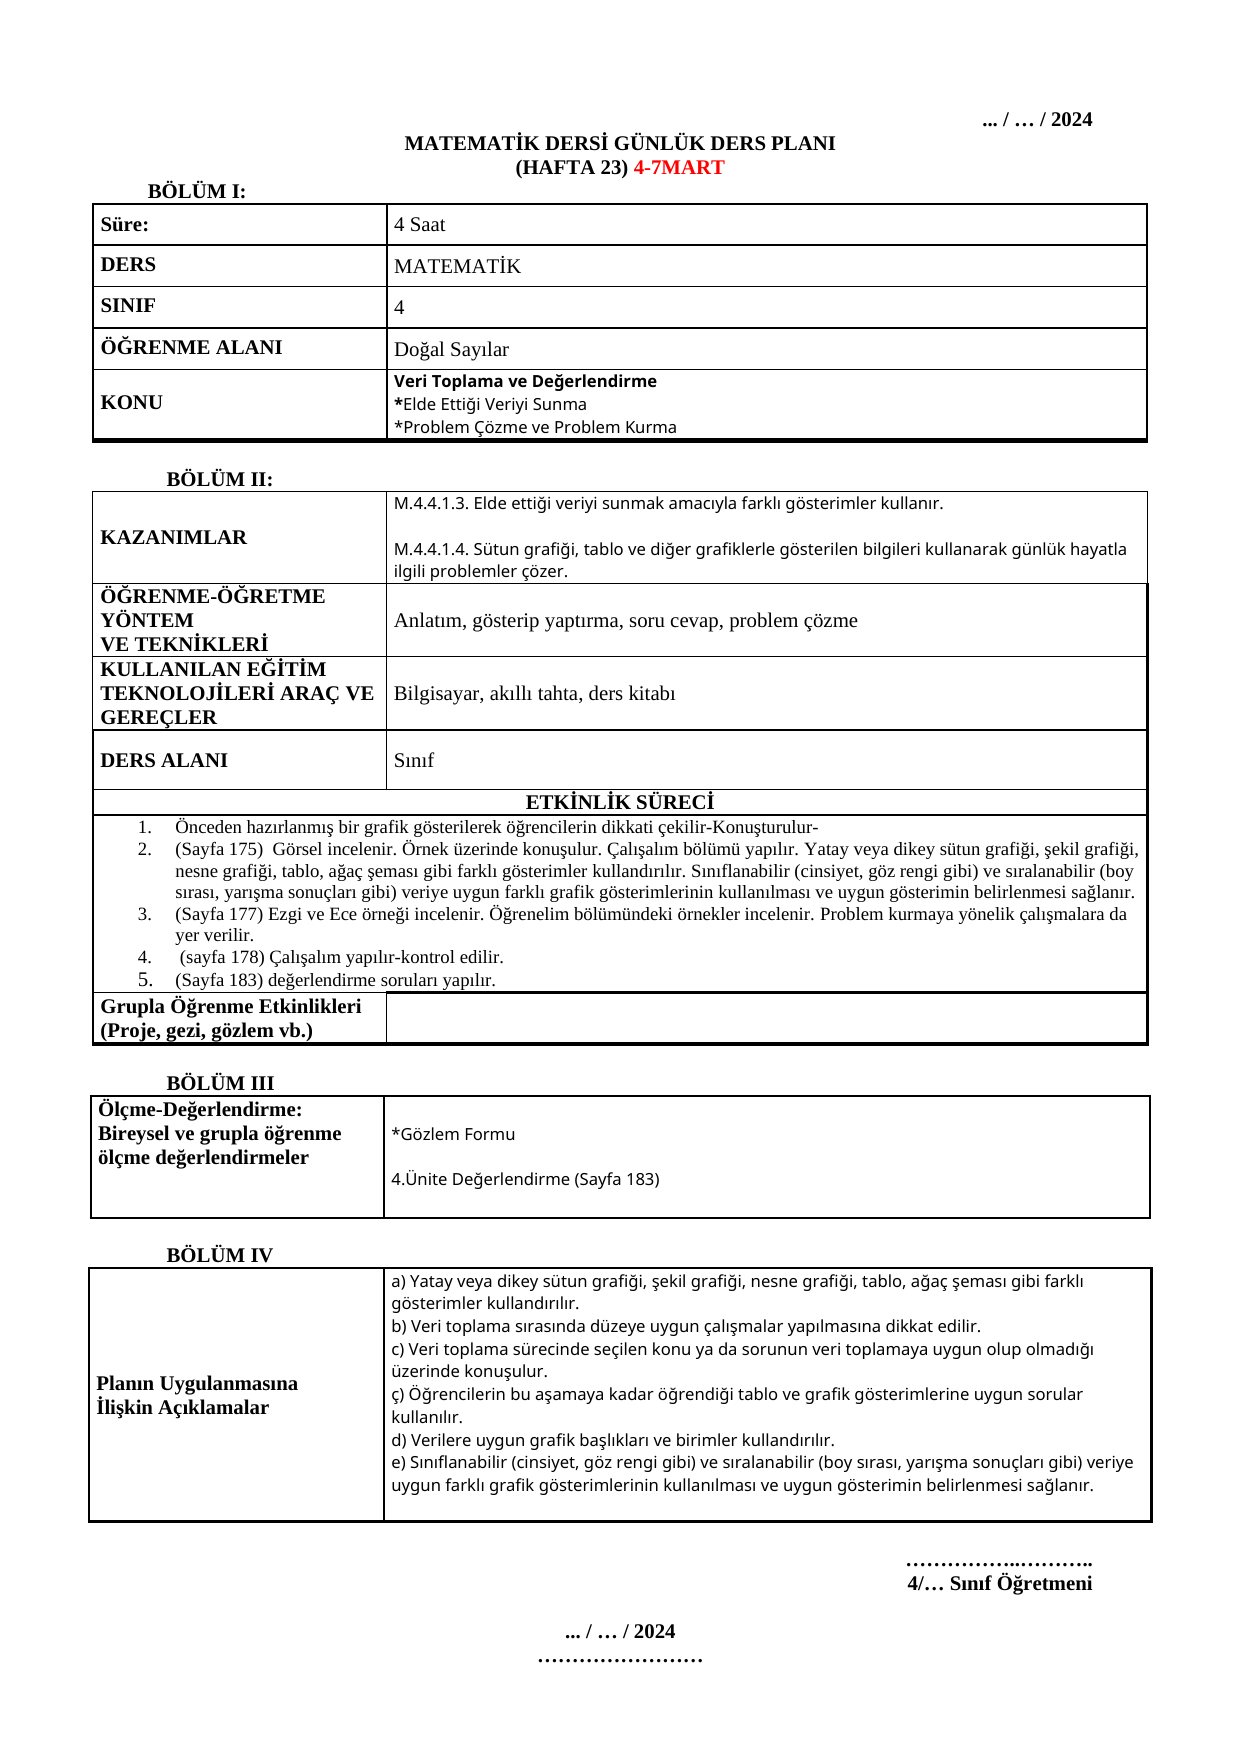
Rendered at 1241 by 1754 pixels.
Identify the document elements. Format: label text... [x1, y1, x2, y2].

table_header *Gözlem Formu 4.Ünite Değerlendirme (Sayfa 183) [385, 1097, 1149, 1217]
table_cell [387, 994, 1146, 1042]
table_cell Doğal Sayılar [388, 329, 1146, 368]
table_cell Önceden hazırlanmış bir grafik gösterilerek öğrencilerin dikkati çekilir-Konuşturulur- (Sayfa 175) Görsel incelenir. Örnek üzerinde konuşulur. Çalışalım bölümü yapılır. Yatay veya dikey sütun grafiği, şekil grafiği, nesne grafiği, tablo, ağaç şeması gibi farklı gösterimler kullandırılır. Sınıflanabilir (cinsiyet, göz rengi gibi) ve sıralanabilir (boy sırası, yarışma sonuçları gibi) veriye uygun farklı grafik gösterimlerinin kullanılması ve uygun gösterimin belirlenmesi sağlanır. (Sayfa 177) Ezgi ve Ece örneği incelenir. Öğrenelim bölümündeki örnekler incelenir. Problem kurmaya yönelik çalışmalara da yer verilir. (sayfa 178) Çalışalım yapılır-kontrol edilir. (Sayfa 183) değerlendirme soruları yapılır. [94, 816, 1146, 991]
table_header M.4.4.1.3. Elde ettiği veriyi sunmak amacıyla farklı gösterimler kullanır. M.4.4.1.4. Sütun grafiği, tablo ve diğer grafiklerle gösterilen bilgileri kullanarak günlük hayatla ilgili problemler çözer. [387, 492, 1147, 583]
table_cell DERS [94, 246, 386, 286]
text BÖLÜM I: [148, 179, 1092, 203]
table_cell ÖĞRENME-ÖĞRETME YÖNTEM VE TEKNİKLERİ [93, 584, 386, 656]
text …………………… [148, 1643, 1092, 1667]
table_cell KULLANILAN EĞİTİM TEKNOLOJİLERİ ARAÇ VE GEREÇLER [93, 657, 386, 729]
table_cell Grupla Öğrenme Etkinlikleri (Proje, gezi, gözlem vb.) [94, 993, 386, 1042]
table_cell MATEMATİK [388, 246, 1146, 286]
text BÖLÜM II: [148, 467, 1092, 491]
table_cell SINIF [94, 287, 386, 327]
text ... / … / 2024 [148, 107, 1092, 131]
table_cell Sınıf [387, 731, 1146, 789]
table_cell ÖĞRENME ALANI [94, 329, 386, 368]
text ... / … / 2024 [148, 1619, 1092, 1643]
table_cell DERS ALANI [94, 731, 386, 789]
subtitle BÖLÜM IV [148, 1243, 1092, 1267]
table_cell KONU [94, 370, 386, 438]
table_header Ölçme-Değerlendirme: Bireysel ve grupla öğrenme ölçme değerlendirmeler [92, 1097, 383, 1217]
table_header a) Yatay veya dikey sütun grafiği, şekil grafiği, nesne grafiği, tablo, ağaç şeması gibi farklı gösterimler kullandırılır. b) Veri toplama sırasında düzeye uygun çalışmalar yapılmasına dikkat edilir. c) Veri toplama sürecinde seçilen konu ya da sorunun veri toplamaya uygun olup olmadığı üzerinde konuşulur. ç) Öğrencilerin bu aşamaya kadar öğrendiği tablo ve grafik gösterimlerine uygun sorular kullanılır. d) Verilere uygun grafik başlıkları ve birimler kullandırılır. e) Sınıflanabilir (cinsiyet, göz rengi gibi) ve sıralanabilir (boy sırası, yarışma sonuçları gibi) veriye uygun farklı grafik gösterimlerinin kullanılması ve uygun gösterimin belirlenmesi sağlanır. [385, 1269, 1150, 1520]
table_header Süre: [94, 205, 386, 244]
subtitle BÖLÜM III [148, 1070, 1092, 1094]
text 4/… Sınıf Öğretmeni [148, 1571, 1092, 1594]
table_header 4 Saat [388, 205, 1146, 244]
table_cell Anlatım, gösterip yaptırma, soru cevap, problem çözme [387, 584, 1146, 656]
table_cell Bilgisayar, akıllı tahta, ders kitabı [387, 657, 1146, 729]
table_cell Veri Toplama ve Değerlendirme *Elde Ettiği Veriyi Sunma *Problem Çözme ve Problem Kurma [388, 370, 1146, 438]
table_cell 4 [388, 287, 1146, 327]
text MATEMATİK DERSİ GÜNLÜK DERS PLANI [148, 131, 1092, 155]
text ……………..……….. [148, 1546, 1092, 1571]
table_cell ETKİNLİK SÜRECİ [94, 790, 1146, 814]
text (HAFTA 23) 4-7MART [148, 155, 1092, 179]
table_header Planın Uygulanmasına İlişkin Açıklamalar [90, 1269, 383, 1520]
table_header KAZANIMLAR [93, 492, 386, 583]
